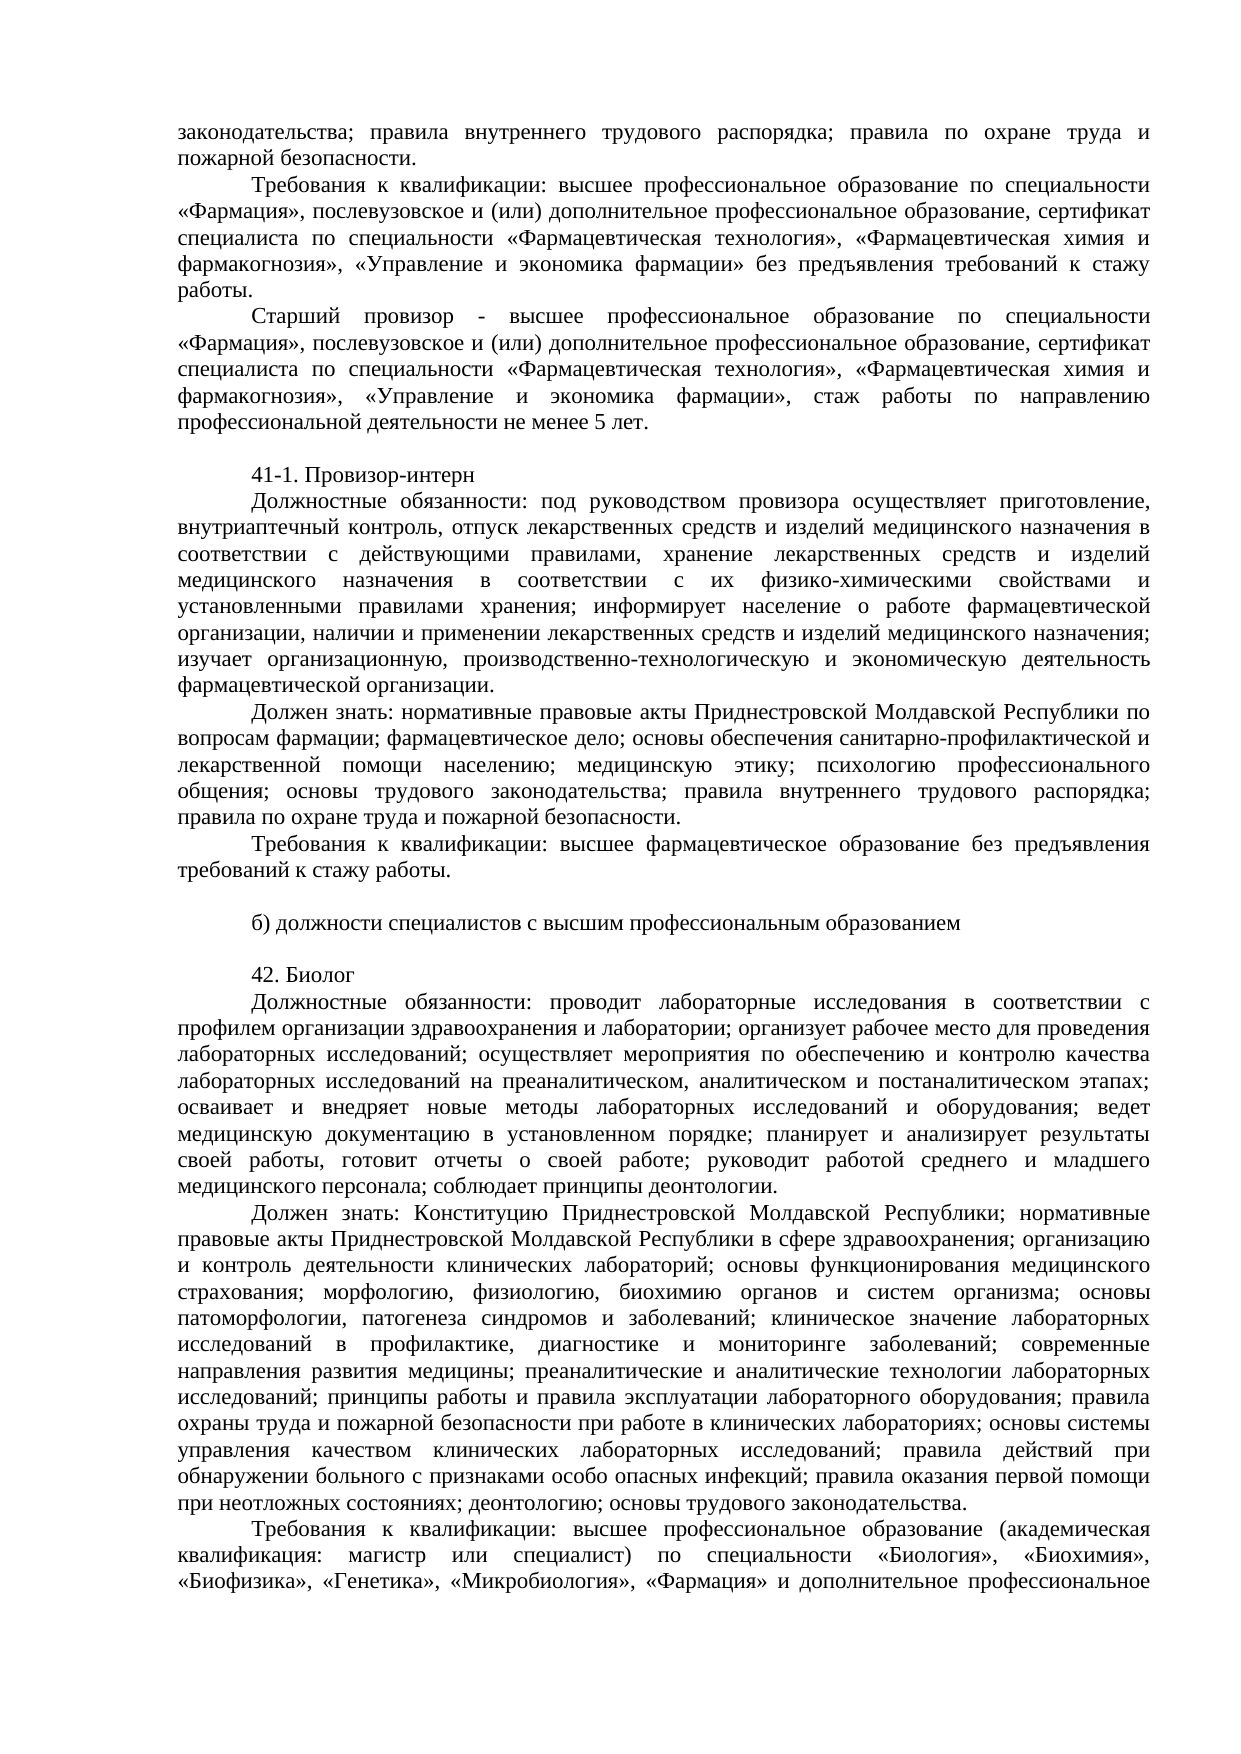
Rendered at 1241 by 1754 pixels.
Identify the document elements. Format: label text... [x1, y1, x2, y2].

text Должен знать: нормативные правовые акты Приднестровской Молдавской Республики по вопросам фармации; фармацевтическое дело; основы обеспечения санитарно-профилактической и лекарственной помощи населению; медицинскую этику; психологию профессионального общения; основы трудового законодательства; правила внутреннего трудового распорядка; правила по охране труда и пожарной безопасности. [177, 698, 1152, 830]
text Требования к квалификации: высшее фармацевтическое образование без предъявления требований к стажу работы. [177, 830, 1152, 882]
text 41-1. Провизор-интерн [177, 461, 1152, 487]
text Должностные обязанности: проводит лабораторные исследования в соответствии с профилем организации здравоохранения и лаборатории; организует рабочее место для проведения лабораторных исследований; осуществляет мероприятия по обеспечению и контролю качества лабораторных исследований на преаналитическом, аналитическом и постаналитическом этапах; осваивает и внедряет новые методы лабораторных исследований и оборудования; ведет медицинскую документацию в установленном порядке; планирует и анализирует результаты своей работы, готовит отчеты о своей работе; руководит работой среднего и младшего медицинского персонала; соблюдает принципы деонтологии. [177, 988, 1152, 1199]
text Старший провизор - высшее профессиональное образование по специальности «Фармация», послевузовское и (или) дополнительное профессиональное образование, сертификат специалиста по специальности «Фармацевтическая технология», «Фармацевтическая химия и фармакогнозия», «Управление и экономика фармации», стаж работы по направлению профессиональной деятельности не менее 5 лет. [177, 303, 1152, 434]
text Требования к квалификации: высшее профессиональное образование по специальности «Фармация», послевузовское и (или) дополнительное профессиональное образование, сертификат специалиста по специальности «Фармацевтическая технология», «Фармацевтическая химия и фармакогнозия», «Управление и экономика фармации» без предъявления требований к стажу работы. [177, 171, 1152, 303]
text Должностные обязанности: под руководством провизора осуществляет приготовление, внутриаптечный контроль, отпуск лекарственных средств и изделий медицинского назначения в соответствии с действующими правилами, хранение лекарственных средств и изделий медицинского назначения в соответствии с их физико-химическими свойствами и установленными правилами хранения; информирует население о работе фармацевтической организации, наличии и применении лекарственных средств и изделий медицинского назначения; изучает организационную, производственно-технологическую и экономическую деятельность фармацевтической организации. [177, 487, 1152, 698]
text Должен знать: Конституцию Приднестровской Молдавской Республики; нормативные правовые акты Приднестровской Молдавской Республики в сфере здравоохранения; организацию и контроль деятельности клинических лабораторий; основы функционирования медицинского страхования; морфологию, физиологию, биохимию органов и систем организма; основы патоморфологии, патогенеза синдромов и заболеваний; клиническое значение лабораторных исследований в профилактике, диагностике и мониторинге заболеваний; современные направления развития медицины; преаналитические и аналитические технологии лабораторных исследований; принципы работы и правила эксплуатации лабораторного оборудования; правила охраны труда и пожарной безопасности при работе в клинических лабораториях; основы системы управления качеством клинических лабораторных исследований; правила действий при обнаружении больного с признаками особо опасных инфекций; правила оказания первой помощи при неотложных состояниях; деонтологию; основы трудового законодательства. [177, 1199, 1152, 1515]
text 42. Биолог [177, 961, 1152, 988]
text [177, 118, 1152, 171]
text б) должности специалистов с высшим профессиональным образованием [177, 909, 1152, 935]
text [177, 1515, 1152, 1594]
